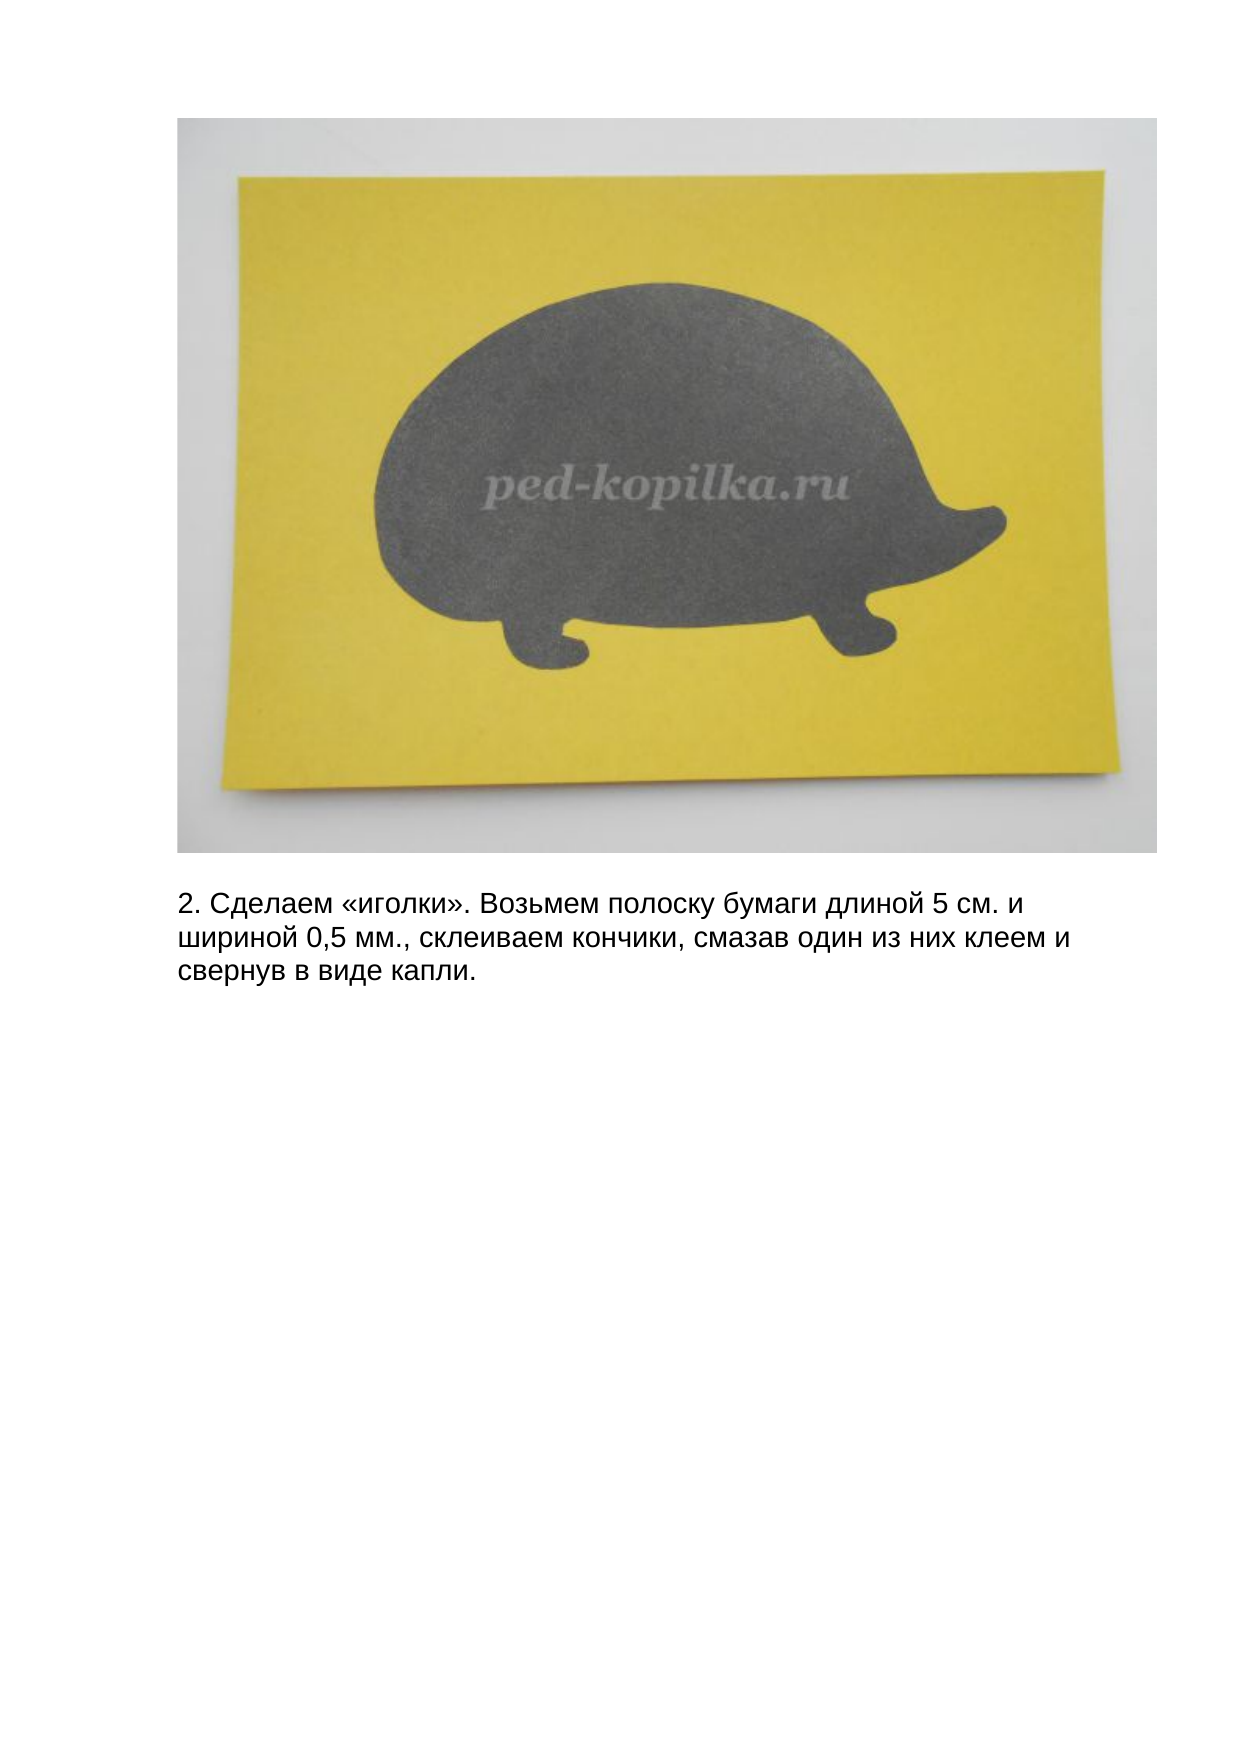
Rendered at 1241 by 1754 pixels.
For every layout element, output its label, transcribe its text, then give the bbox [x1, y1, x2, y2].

picture [177, 118, 1157, 853]
text 2. Сделаем «иголки». Возьмем полоску бумаги длиной 5 см. и шириной 0,5 мм., склеиваем кончики, смазав один из них клеем и свернув в виде капли. [177, 853, 1152, 987]
